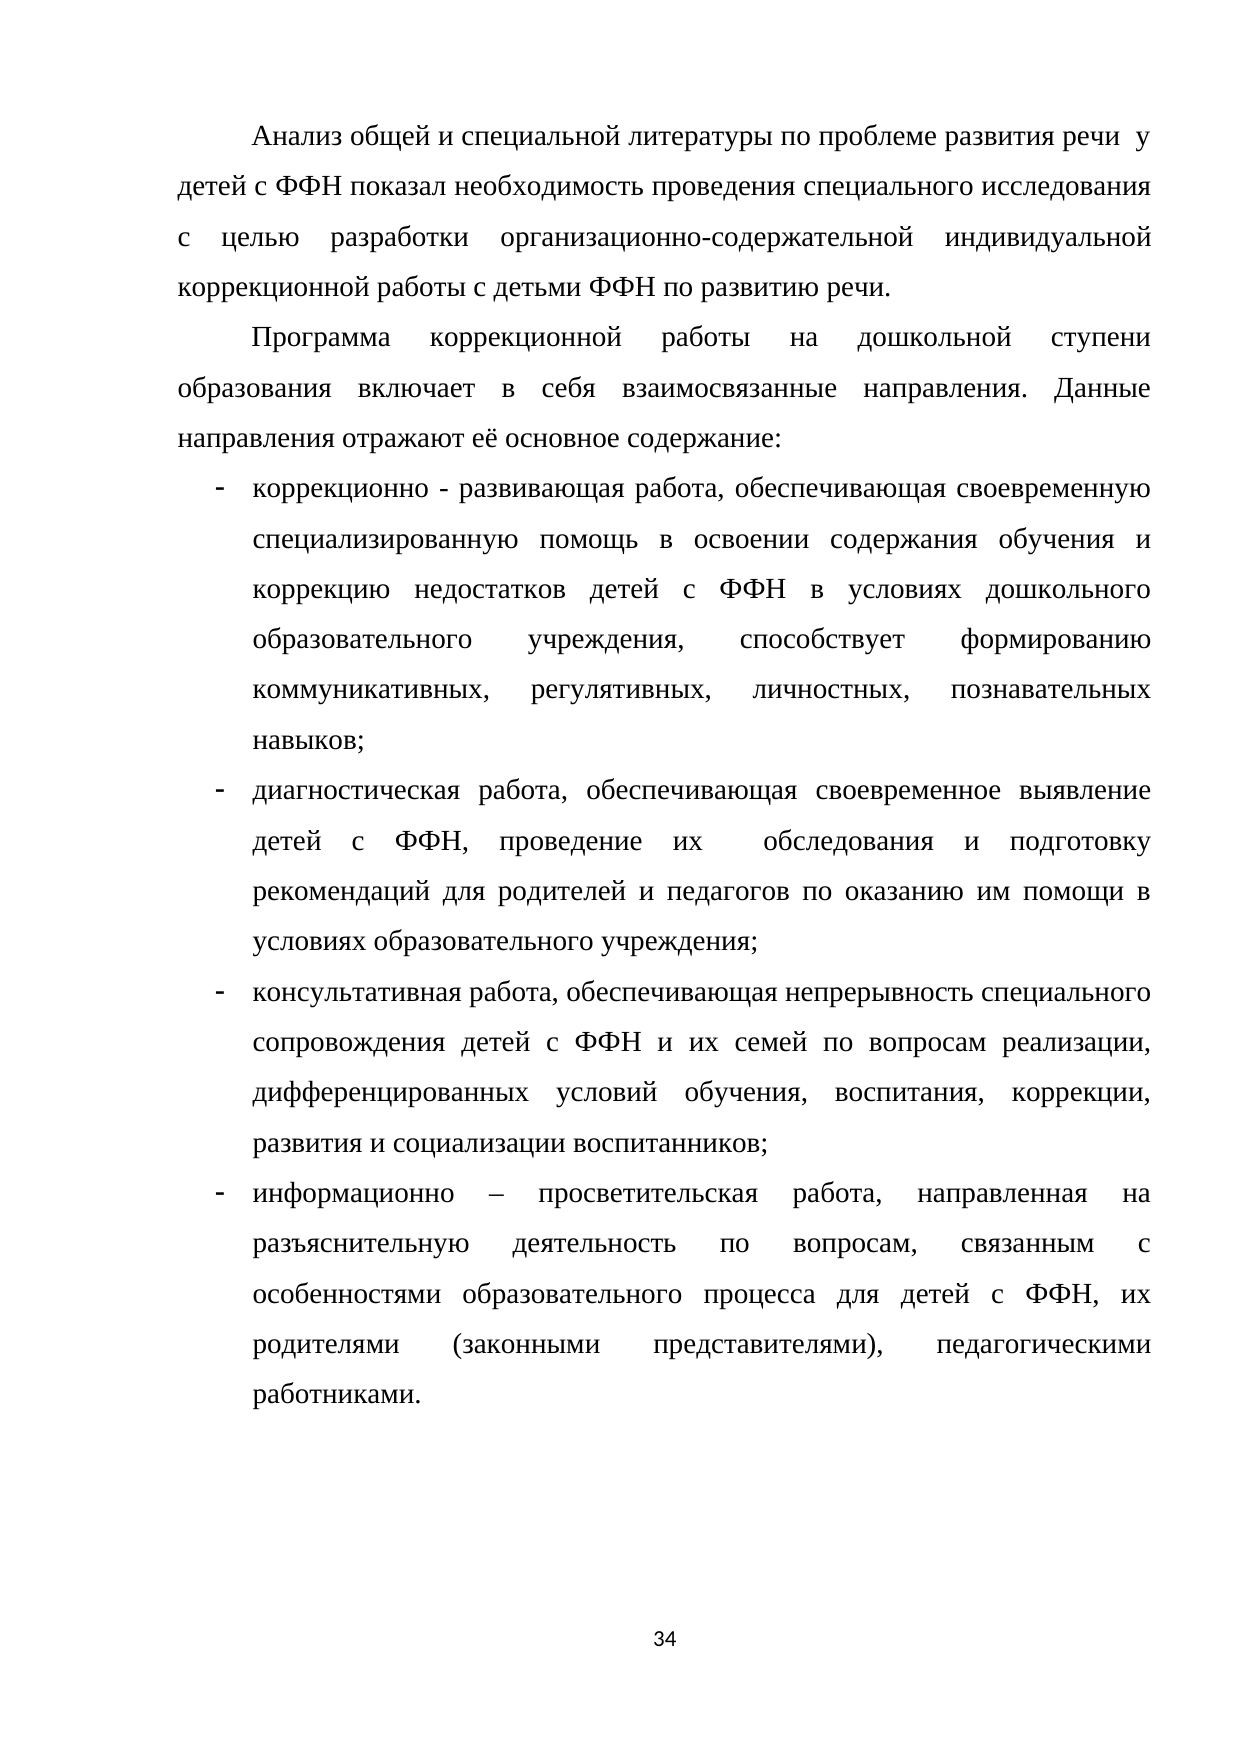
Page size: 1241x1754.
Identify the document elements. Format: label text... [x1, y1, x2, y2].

list диагностическая работа, обеспечивающая своевременное выявление детей с ФФН, проведение их обследования и подготовку рекомендаций для родителей и педагогов по оказанию им помощи в условиях образовательного учреждения; [215, 772, 1152, 957]
list коррекционно - развивающая работа, обеспечивающая своевременную специализированную помощь в освоении содержания обучения и коррекцию недостатков детей с ФФН в условиях дошкольного образовательного учреждения, способствует формированию коммуникативных, регулятивных, личностных, познавательных навыков; [215, 470, 1152, 756]
text Программа коррекционной работы на дошкольной ступени образования включает в себя взаимосвязанные направления. Данные направления отражают её основное содержание: [177, 319, 1152, 453]
list информационно – просветительская работа, направленная на разъяснительную деятельность по вопросам, связанным с особенностями образовательного процесса для детей с ФФН, их родителями (законными представителями), педагогическими работниками. [215, 1175, 1152, 1410]
list консультативная работа, обеспечивающая непрерывность специального сопровождения детей с ФФН и их семей по вопросам реализации, дифференцированных условий обучения, воспитания, коррекции, развития и социализации воспитанников; [215, 974, 1152, 1158]
text Анализ общей и специальной литературы по проблеме развития речи у детей с ФФН показал необходимость проведения специального исследования с целью разработки организационно-содержательной индивидуальной коррекционной работы с детьми ФФН по развитию речи. [177, 118, 1152, 303]
